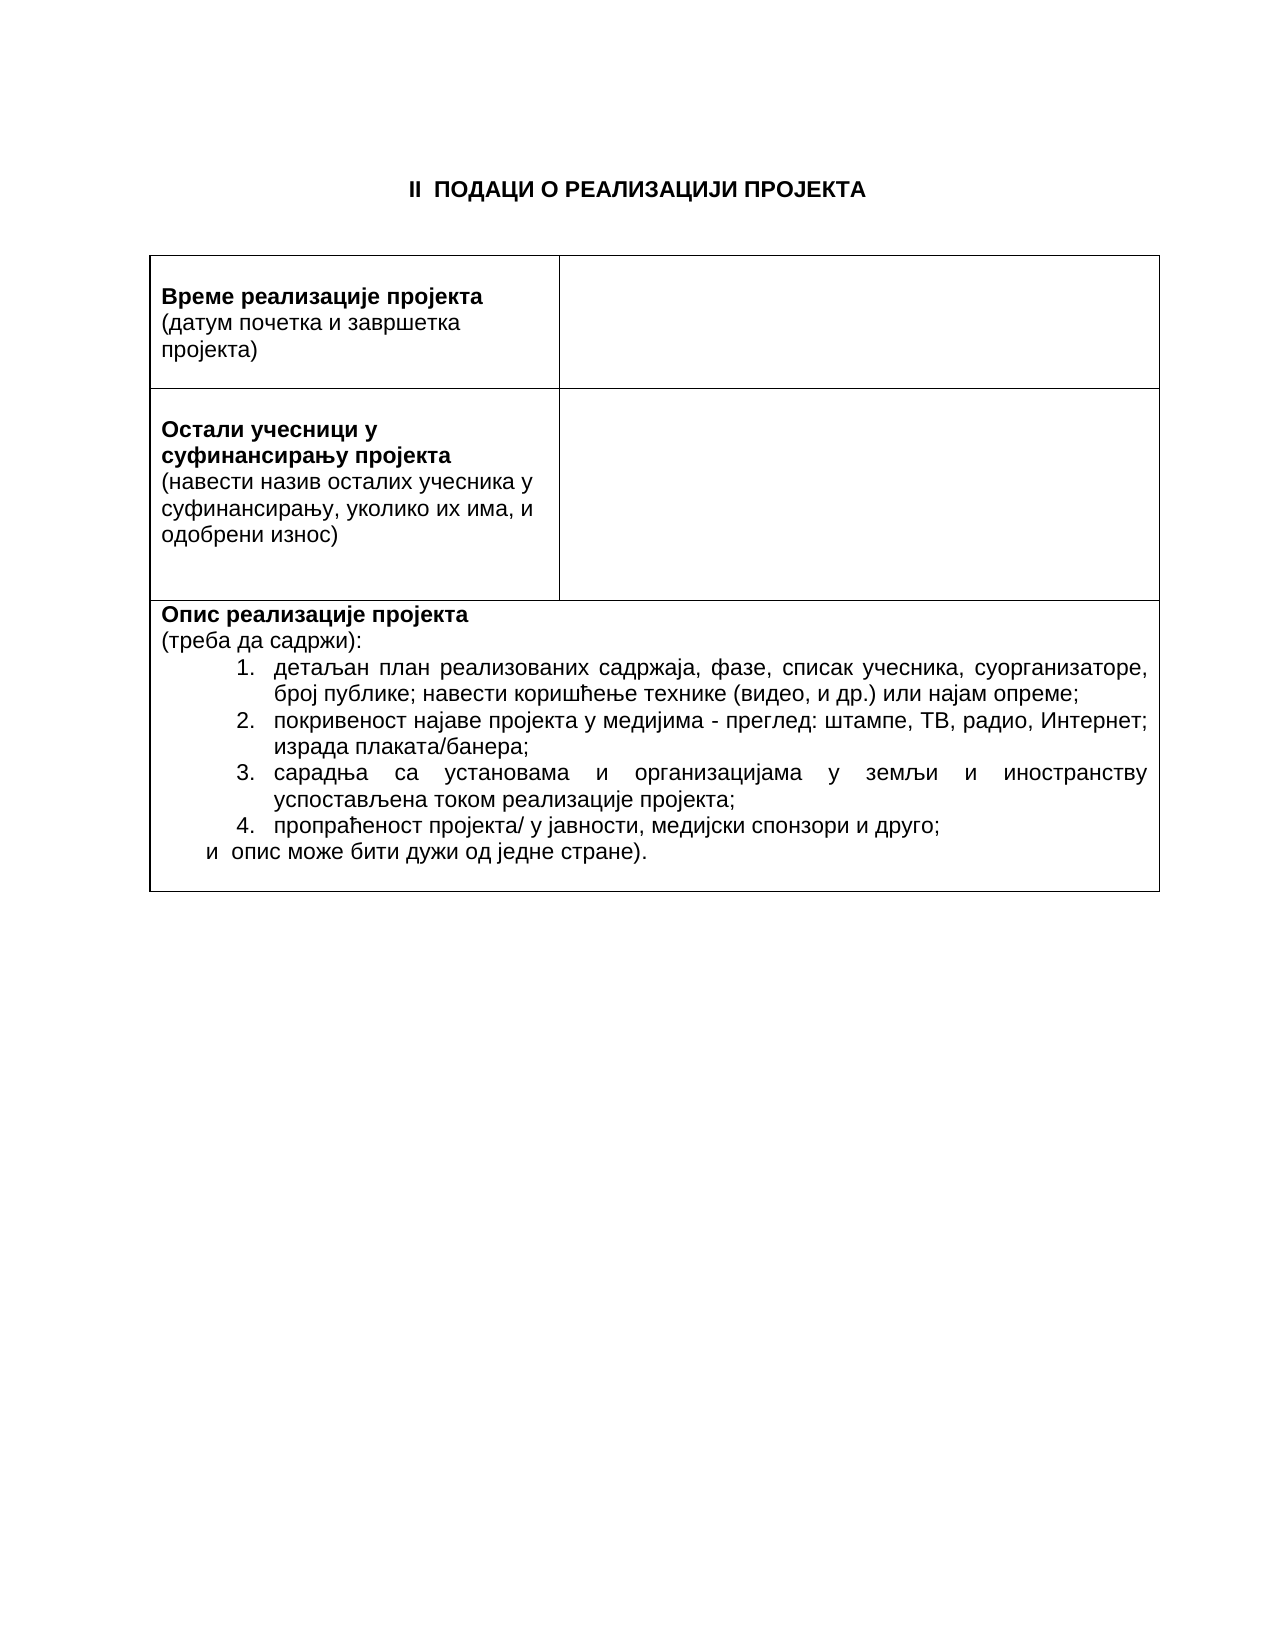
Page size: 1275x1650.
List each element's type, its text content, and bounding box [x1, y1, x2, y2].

table_header Време реализације пројекта (датум почетка и завршетка пројекта) [151, 256, 559, 388]
table_cell Остали учесници у суфинансирању пројекта (навести назив осталих учесника у суфинансирању, уколико их има, и одобрени износ) [151, 389, 559, 600]
table_header [560, 256, 1159, 388]
text II ПОДАЦИ О РЕАЛИЗАЦИЈИ ПРОЈЕКТА [150, 176, 1125, 203]
table_cell Опис реализације пројекта (треба да садржи): детаљан план реализованих садржаја, фазе, списак учесника, суорганизаторе, број публике; навести коришћење технике (видео, и др.) или најам опреме; покривеност најаве пројекта у медијима - преглед: штампе, ТВ, радио, Интернет; израда плаката/банера; сарадња са установама и организацијама у земљи и иностранству успостављена током реализације пројекта; пропраћеност пројекта/ у јавности, медијски спонзори и друго; и опис може бити дужи од једне стране). [151, 601, 1159, 891]
table_cell [560, 389, 1159, 600]
